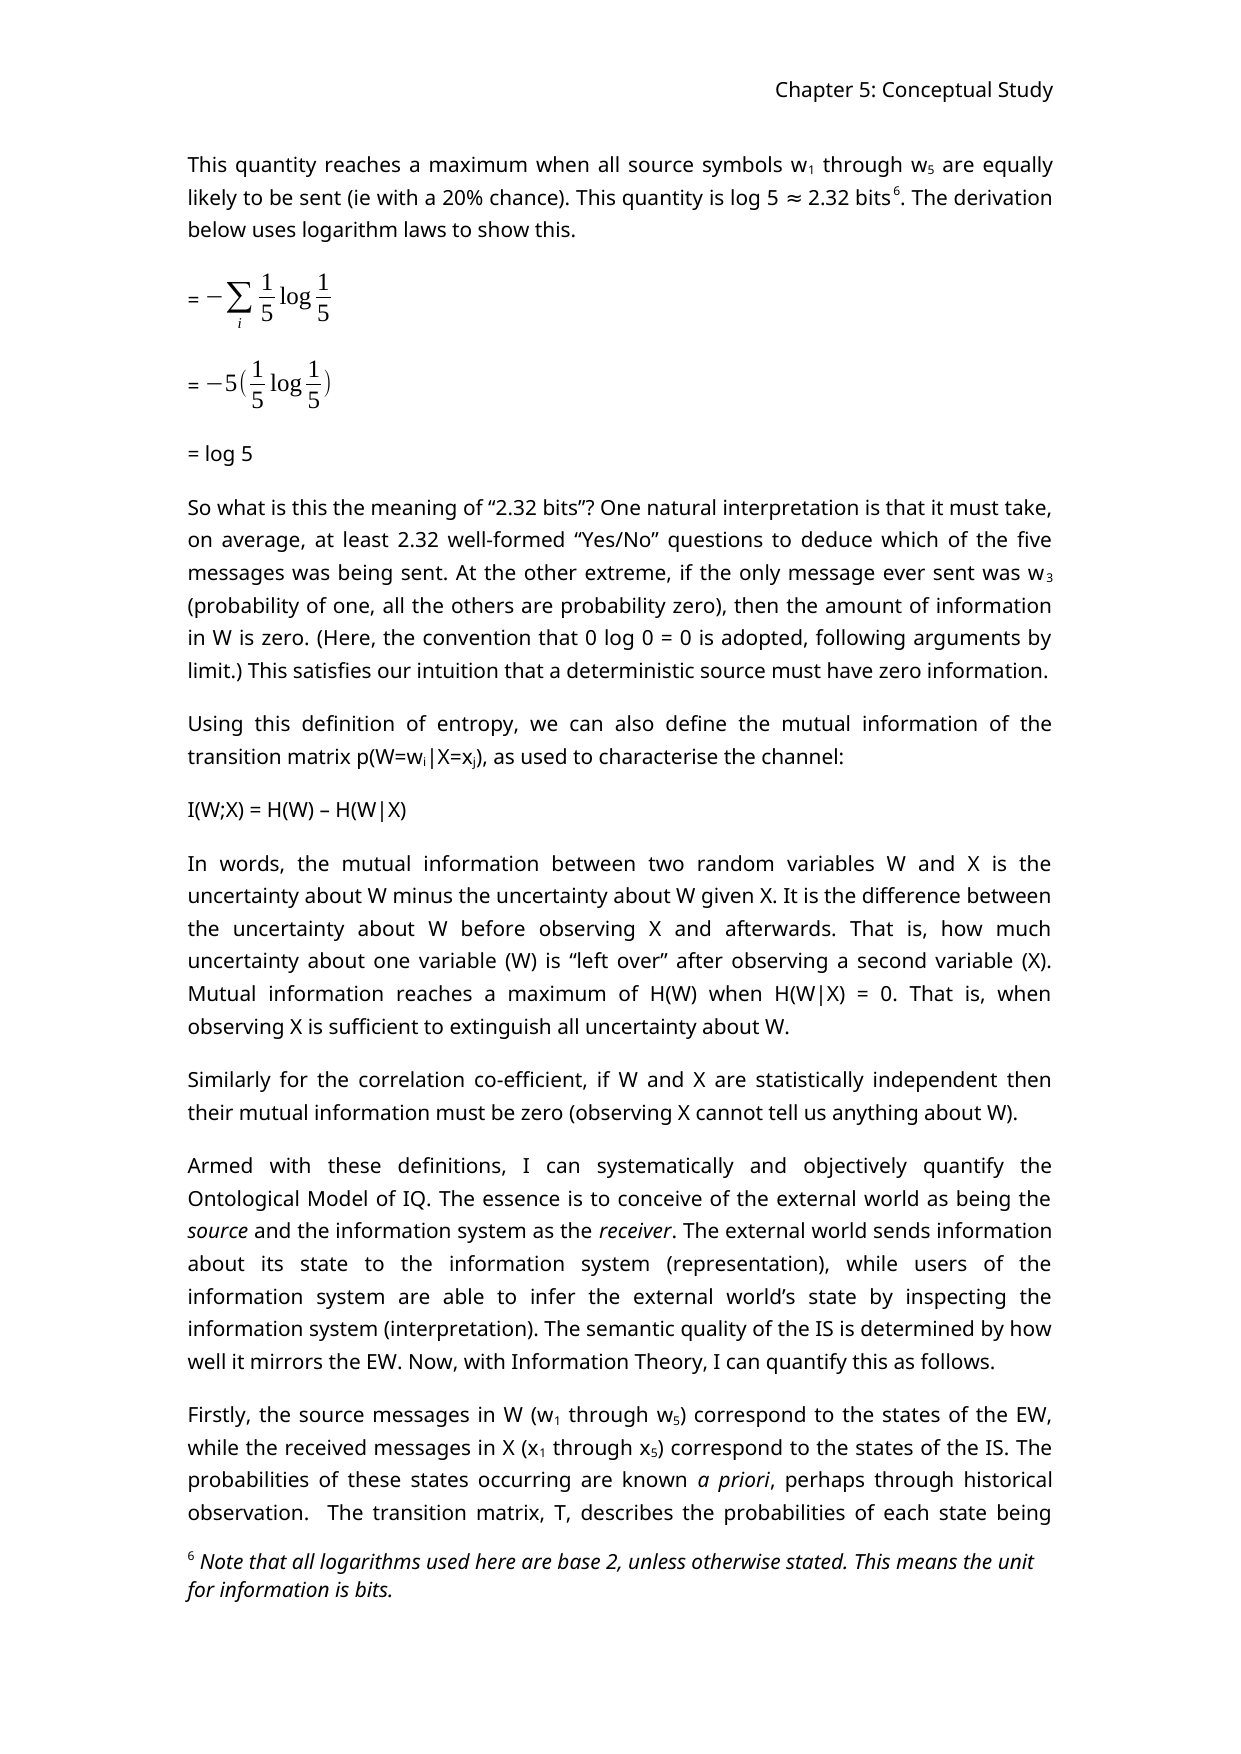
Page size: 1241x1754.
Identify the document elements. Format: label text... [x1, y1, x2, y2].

text Armed with these definitions, I can systematically and objectively quantify the Ontological Model of IQ. The essence is to conceive of the external world as being the source and the information system as the receiver. The external world sends information about its state to the information system (representation), while users of the information system are able to infer the external world’s state by inspecting the information system (interpretation). The semantic quality of the IS is determined by how well it mirrors the EW. Now, with Information Theory, I can quantify this as follows. [187, 1151, 1053, 1375]
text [187, 1400, 1053, 1527]
text = [187, 356, 1053, 414]
text Similarly for the correlation co-efficient, if W and X are statistically independent then their mutual information must be zero (observing X cannot tell us anything about W). [187, 1065, 1053, 1126]
text = log 5 [187, 439, 1053, 468]
text Using this definition of entropy, we can also define the mutual information of the transition matrix p(W=wi|X=xj), as used to characterise the channel: [187, 709, 1053, 770]
text This quantity reaches a maximum when all source symbols w1 through w5 are equally likely to be sent (ie with a 20% chance). This quantity is log 5 ≈ 2.32 bits. The derivation below uses logarithm laws to show this. [187, 150, 1053, 244]
text In words, the mutual information between two random variables W and X is the uncertainty about W minus the uncertainty about W given X. It is the difference between the uncertainty about W before observing X and afterwards. That is, how much uncertainty about one variable (W) is “left over” after observing a second variable (X). Mutual information reaches a maximum of H(W) when H(W|X) = 0. That is, when observing X is sufficient to extinguish all uncertainty about W. [187, 849, 1053, 1040]
text So what is this the meaning of “2.32 bits”? One natural interpretation is that it must take, on average, at least 2.32 well-formed “Yes/No” questions to deduce which of the five messages was being sent. At the other extreme, if the only message ever sent was w3 (probability of one, all the others are probability zero), then the amount of information in W is zero. (Here, the convention that 0 log 0 = 0 is adopted, following arguments by limit.) This satisfies our intuition that a deterministic source must have zero information. [187, 493, 1053, 684]
text I(W;X) = H(W) – H(W|X) [187, 795, 1053, 824]
text = [187, 269, 1053, 331]
